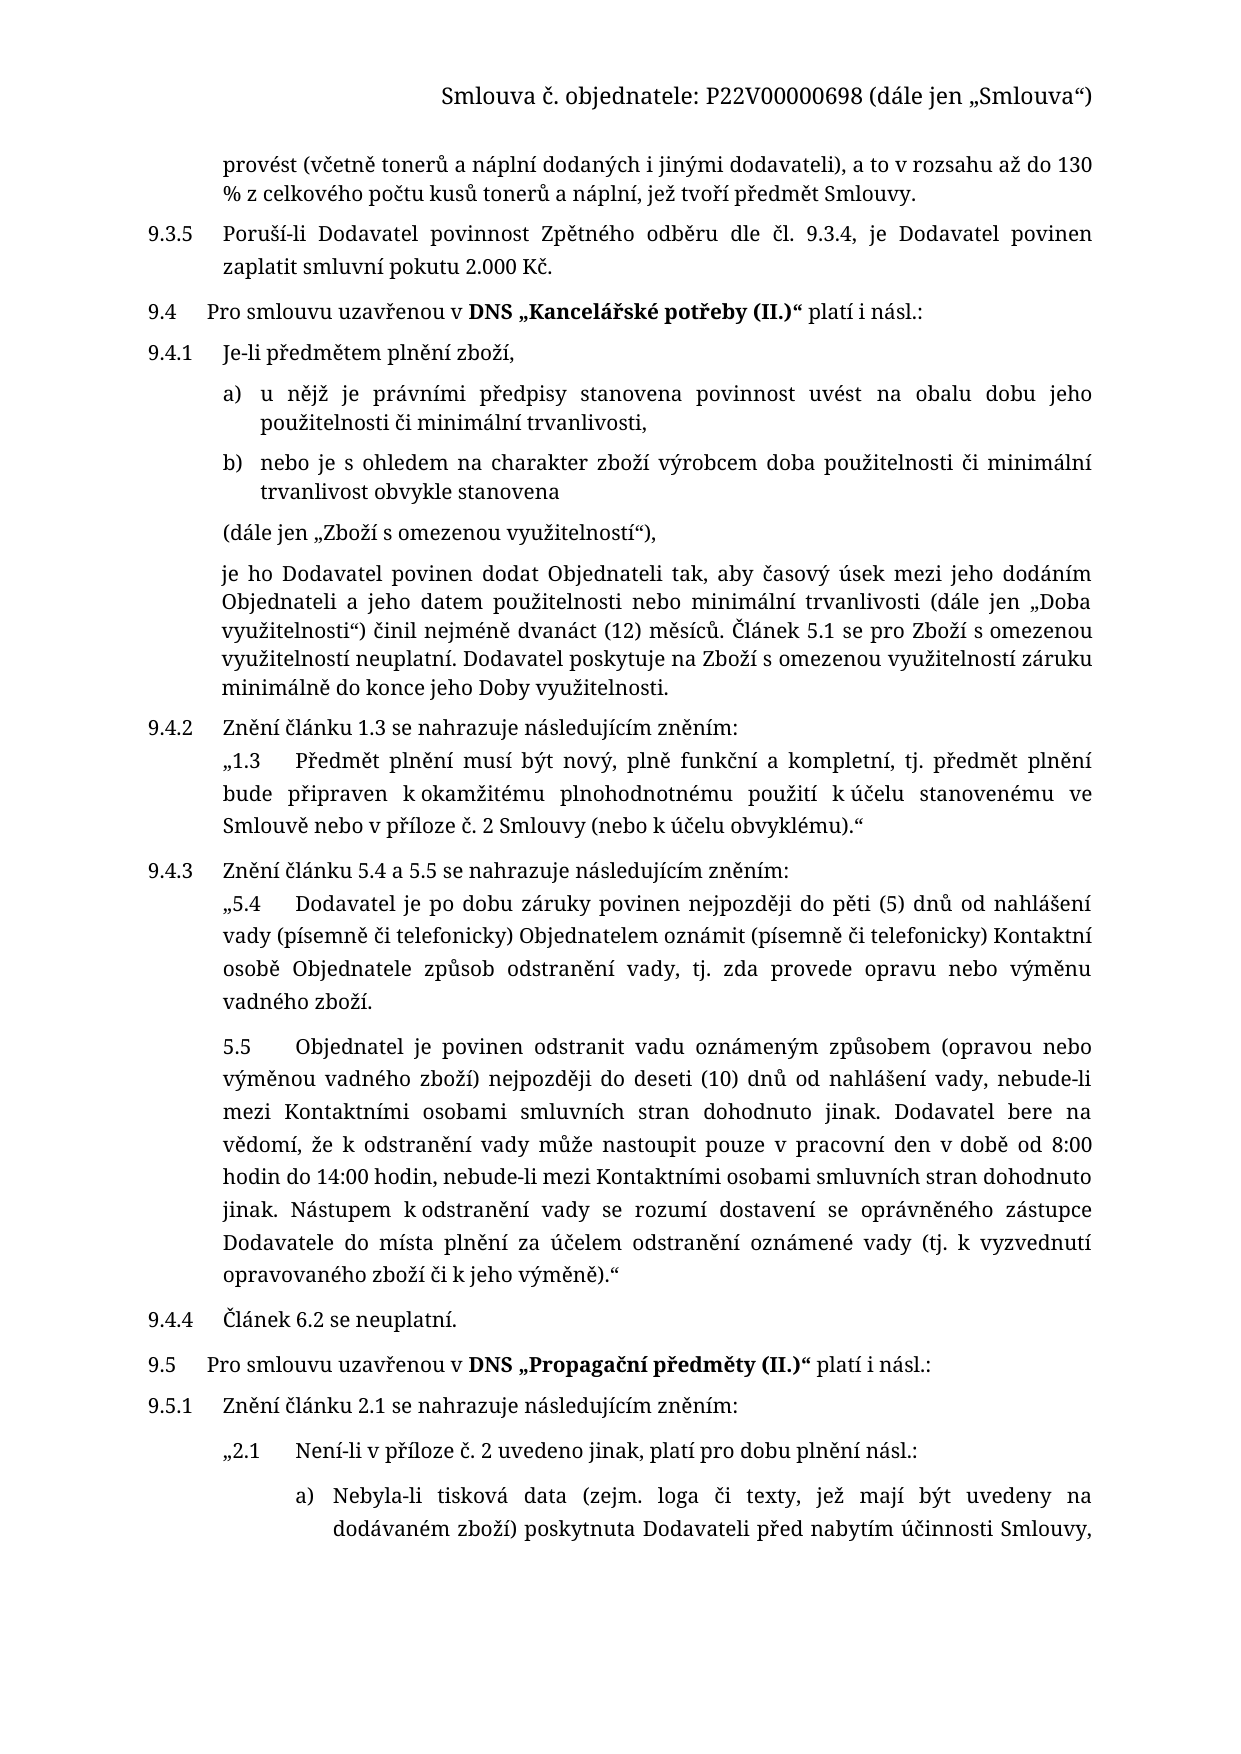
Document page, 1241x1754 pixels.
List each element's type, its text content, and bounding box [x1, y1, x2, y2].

list 5.5 Objednatel je povinen odstranit vadu oznámeným způsobem (opravou nebo výměnou vadného zboží) nejpozději do deseti (10) dnů od nahlášení vady, nebude-li mezi Kontaktními osobami smluvních stran dohodnuto jinak. Dodavatel bere na vědomí, že k odstranění vady může nastoupit pouze v pracovní den v době od 8:00 hodin do 14:00 hodin, nebude-li mezi Kontaktními osobami smluvních stran dohodnuto jinak. Nástupem k odstranění vady se rozumí dostavení se oprávněného zástupce Dodavatele do místa plnění za účelem odstranění oznámené vady (tj. k vyzvednutí opravovaného zboží či k jeho výměně).“ [223, 1032, 1093, 1289]
list „1.3 Předmět plnění musí být nový, plně funkční a kompletní, tj. předmět plnění bude připraven k okamžitému plnohodnotnému použití k účelu stanovenému ve Smlouvě nebo v příloze č. 2 Smlouvy (nebo k účelu obvyklému).“ [223, 746, 1093, 840]
text (dále jen „Zboží s omezenou využitelností“), [223, 518, 1093, 546]
list Článek 6.2 se neuplatní. [148, 1305, 1093, 1334]
text je ho Dodavatel povinen dodat Objednateli tak, aby časový úsek mezi jeho dodáním Objednateli a jeho datem použitelnosti nebo minimální trvanlivosti (dále jen „Doba využitelnosti“) činil nejméně dvanáct (12) měsíců. Článek 5.1 se pro Zboží s omezenou využitelností neuplatní. Dodavatel poskytuje na Zboží s omezenou využitelností záruku minimálně do konce jeho Doby využitelnosti. [221, 559, 1093, 701]
list Je-li předmětem plnění zboží, [148, 338, 1093, 367]
list „5.4 Dodavatel je po dobu záruky povinen nejpozději do pěti (5) dnů od nahlášení vady (písemně či telefonicky) Objednatelem oznámit (písemně či telefonicky) Kontaktní osobě Objednatele způsob odstranění vady, tj. zda provede opravu nebo výměnu vadného zboží. [223, 889, 1093, 1015]
list nebo je s ohledem na charakter zboží výrobcem doba použitelnosti či minimální trvanlivost obvykle stanovena [223, 448, 1093, 505]
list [295, 1482, 1093, 1543]
list Znění článku 1.3 se nahrazuje následujícím zněním: [148, 713, 1093, 742]
list u nějž je právními předpisy stanovena povinnost uvést na obalu dobu jeho použitelnosti či minimální trvanlivosti, [223, 379, 1093, 436]
list „2.1 Není-li v příloze č. 2 uvedeno jinak, platí pro dobu plnění násl.: [223, 1436, 1093, 1465]
list Znění článku 5.4 a 5.5 se nahrazuje následujícím zněním: [148, 856, 1093, 885]
list Poruší-li Dodavatel povinnost Zpětného odběru dle čl. 9.3.4, je Dodavatel povinen zaplatit smluvní pokutu 2.000 Kč. [148, 219, 1093, 281]
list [148, 150, 1093, 207]
list Pro smlouvu uzavřenou v DNS „Propagační předměty (II.)“ platí i násl.: [148, 1350, 1093, 1379]
list Pro smlouvu uzavřenou v DNS „Kancelářské potřeby (II.)“ platí i násl.: [148, 297, 1093, 326]
list Znění článku 2.1 se nahrazuje následujícím zněním: [148, 1391, 1093, 1420]
